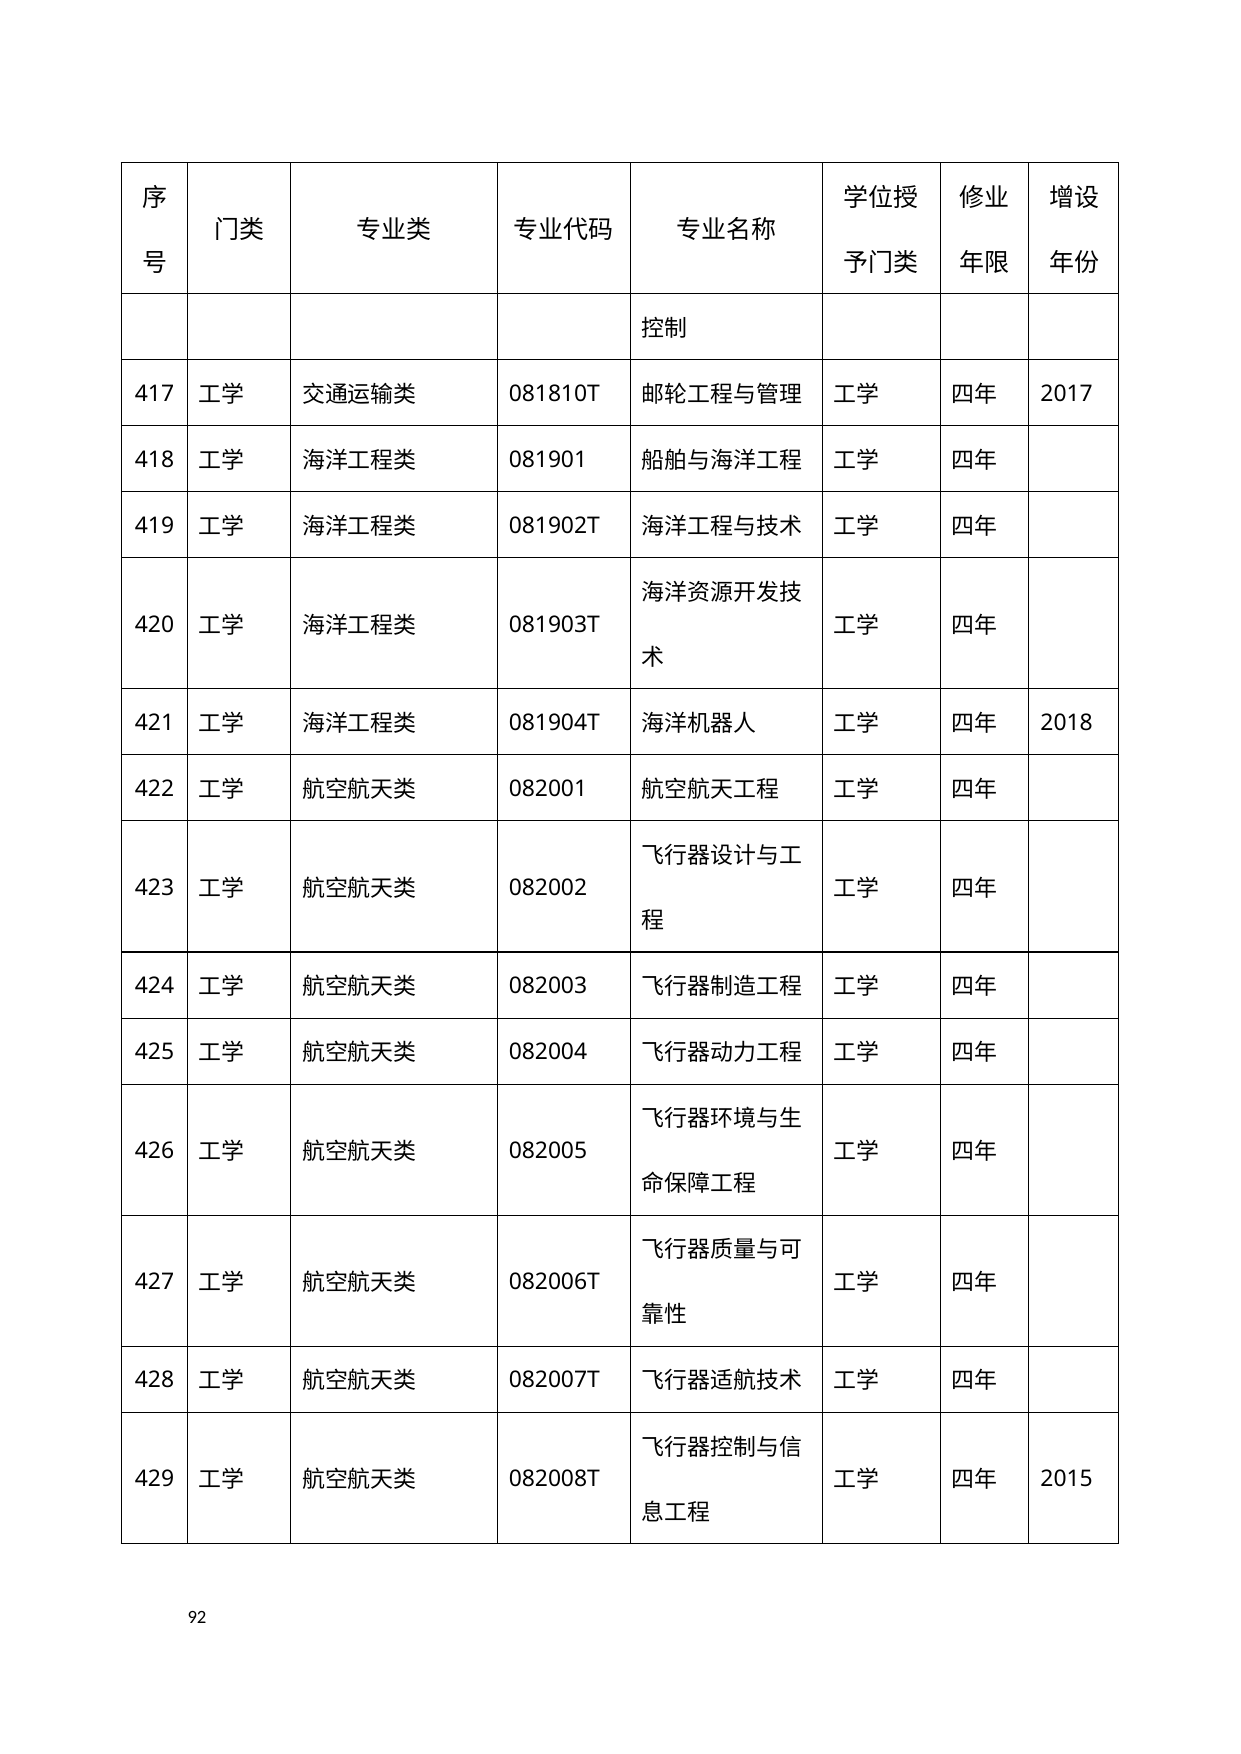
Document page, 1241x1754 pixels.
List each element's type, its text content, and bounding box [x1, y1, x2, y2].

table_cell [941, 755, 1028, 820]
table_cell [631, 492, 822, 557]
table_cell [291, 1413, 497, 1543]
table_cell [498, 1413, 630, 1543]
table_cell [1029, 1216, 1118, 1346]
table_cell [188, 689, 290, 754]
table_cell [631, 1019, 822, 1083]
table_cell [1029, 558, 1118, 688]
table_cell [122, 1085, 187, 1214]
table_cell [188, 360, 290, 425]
table_header 学位授予门类 [823, 163, 940, 293]
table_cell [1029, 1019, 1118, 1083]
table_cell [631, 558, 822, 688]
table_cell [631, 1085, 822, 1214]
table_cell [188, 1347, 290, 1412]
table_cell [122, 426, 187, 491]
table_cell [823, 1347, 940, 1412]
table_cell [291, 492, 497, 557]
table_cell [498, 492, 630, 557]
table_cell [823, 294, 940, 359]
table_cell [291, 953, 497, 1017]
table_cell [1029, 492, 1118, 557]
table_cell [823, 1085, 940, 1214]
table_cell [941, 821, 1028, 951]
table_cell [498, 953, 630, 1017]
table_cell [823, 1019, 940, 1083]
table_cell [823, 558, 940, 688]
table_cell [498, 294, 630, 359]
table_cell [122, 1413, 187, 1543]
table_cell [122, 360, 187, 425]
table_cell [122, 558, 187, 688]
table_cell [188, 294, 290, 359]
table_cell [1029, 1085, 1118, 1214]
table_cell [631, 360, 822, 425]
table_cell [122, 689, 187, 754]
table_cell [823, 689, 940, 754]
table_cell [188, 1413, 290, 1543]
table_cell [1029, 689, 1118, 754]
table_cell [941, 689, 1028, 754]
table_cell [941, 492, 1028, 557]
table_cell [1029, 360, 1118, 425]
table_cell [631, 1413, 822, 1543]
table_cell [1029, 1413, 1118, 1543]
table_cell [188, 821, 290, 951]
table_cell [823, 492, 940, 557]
table_header 门类 [188, 163, 290, 293]
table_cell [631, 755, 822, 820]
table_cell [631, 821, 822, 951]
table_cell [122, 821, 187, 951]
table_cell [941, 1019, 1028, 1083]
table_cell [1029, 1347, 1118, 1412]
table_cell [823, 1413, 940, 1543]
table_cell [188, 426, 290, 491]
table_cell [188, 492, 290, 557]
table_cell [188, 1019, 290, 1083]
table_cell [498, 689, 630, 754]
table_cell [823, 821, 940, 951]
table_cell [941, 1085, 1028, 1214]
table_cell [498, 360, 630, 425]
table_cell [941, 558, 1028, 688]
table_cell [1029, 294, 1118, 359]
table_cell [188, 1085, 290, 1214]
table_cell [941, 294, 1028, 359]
table_header 增设年份 [1029, 163, 1118, 293]
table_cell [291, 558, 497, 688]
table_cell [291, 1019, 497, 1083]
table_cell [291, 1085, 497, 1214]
table_header 专业代码 [498, 163, 630, 293]
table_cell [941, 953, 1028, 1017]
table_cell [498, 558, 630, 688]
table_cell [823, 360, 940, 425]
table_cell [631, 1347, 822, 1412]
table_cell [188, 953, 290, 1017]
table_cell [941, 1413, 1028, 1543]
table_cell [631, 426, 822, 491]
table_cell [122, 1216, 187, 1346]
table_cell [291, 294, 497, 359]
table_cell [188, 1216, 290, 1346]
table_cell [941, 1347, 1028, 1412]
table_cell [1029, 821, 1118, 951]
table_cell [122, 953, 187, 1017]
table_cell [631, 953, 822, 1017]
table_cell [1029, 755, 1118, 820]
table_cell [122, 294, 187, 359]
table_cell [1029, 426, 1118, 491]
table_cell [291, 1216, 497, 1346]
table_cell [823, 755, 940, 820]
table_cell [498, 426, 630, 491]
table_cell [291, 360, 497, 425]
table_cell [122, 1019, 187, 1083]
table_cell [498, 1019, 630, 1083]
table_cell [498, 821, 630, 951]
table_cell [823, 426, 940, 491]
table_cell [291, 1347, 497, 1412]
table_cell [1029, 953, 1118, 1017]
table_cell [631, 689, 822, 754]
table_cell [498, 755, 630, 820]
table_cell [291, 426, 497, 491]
table_header 专业类 [291, 163, 497, 293]
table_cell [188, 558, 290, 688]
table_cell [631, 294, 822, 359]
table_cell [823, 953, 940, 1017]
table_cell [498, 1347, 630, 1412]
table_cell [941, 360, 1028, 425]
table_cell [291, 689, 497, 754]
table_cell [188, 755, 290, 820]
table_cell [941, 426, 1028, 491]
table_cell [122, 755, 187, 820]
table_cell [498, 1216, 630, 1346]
table_header 修业年限 [941, 163, 1028, 293]
table_header 序号 [122, 163, 187, 293]
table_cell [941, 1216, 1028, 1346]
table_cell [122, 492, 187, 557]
table_header 专业名称 [631, 163, 822, 293]
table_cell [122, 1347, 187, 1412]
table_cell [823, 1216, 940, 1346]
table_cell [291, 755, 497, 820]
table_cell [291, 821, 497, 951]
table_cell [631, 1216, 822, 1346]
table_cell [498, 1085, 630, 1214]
